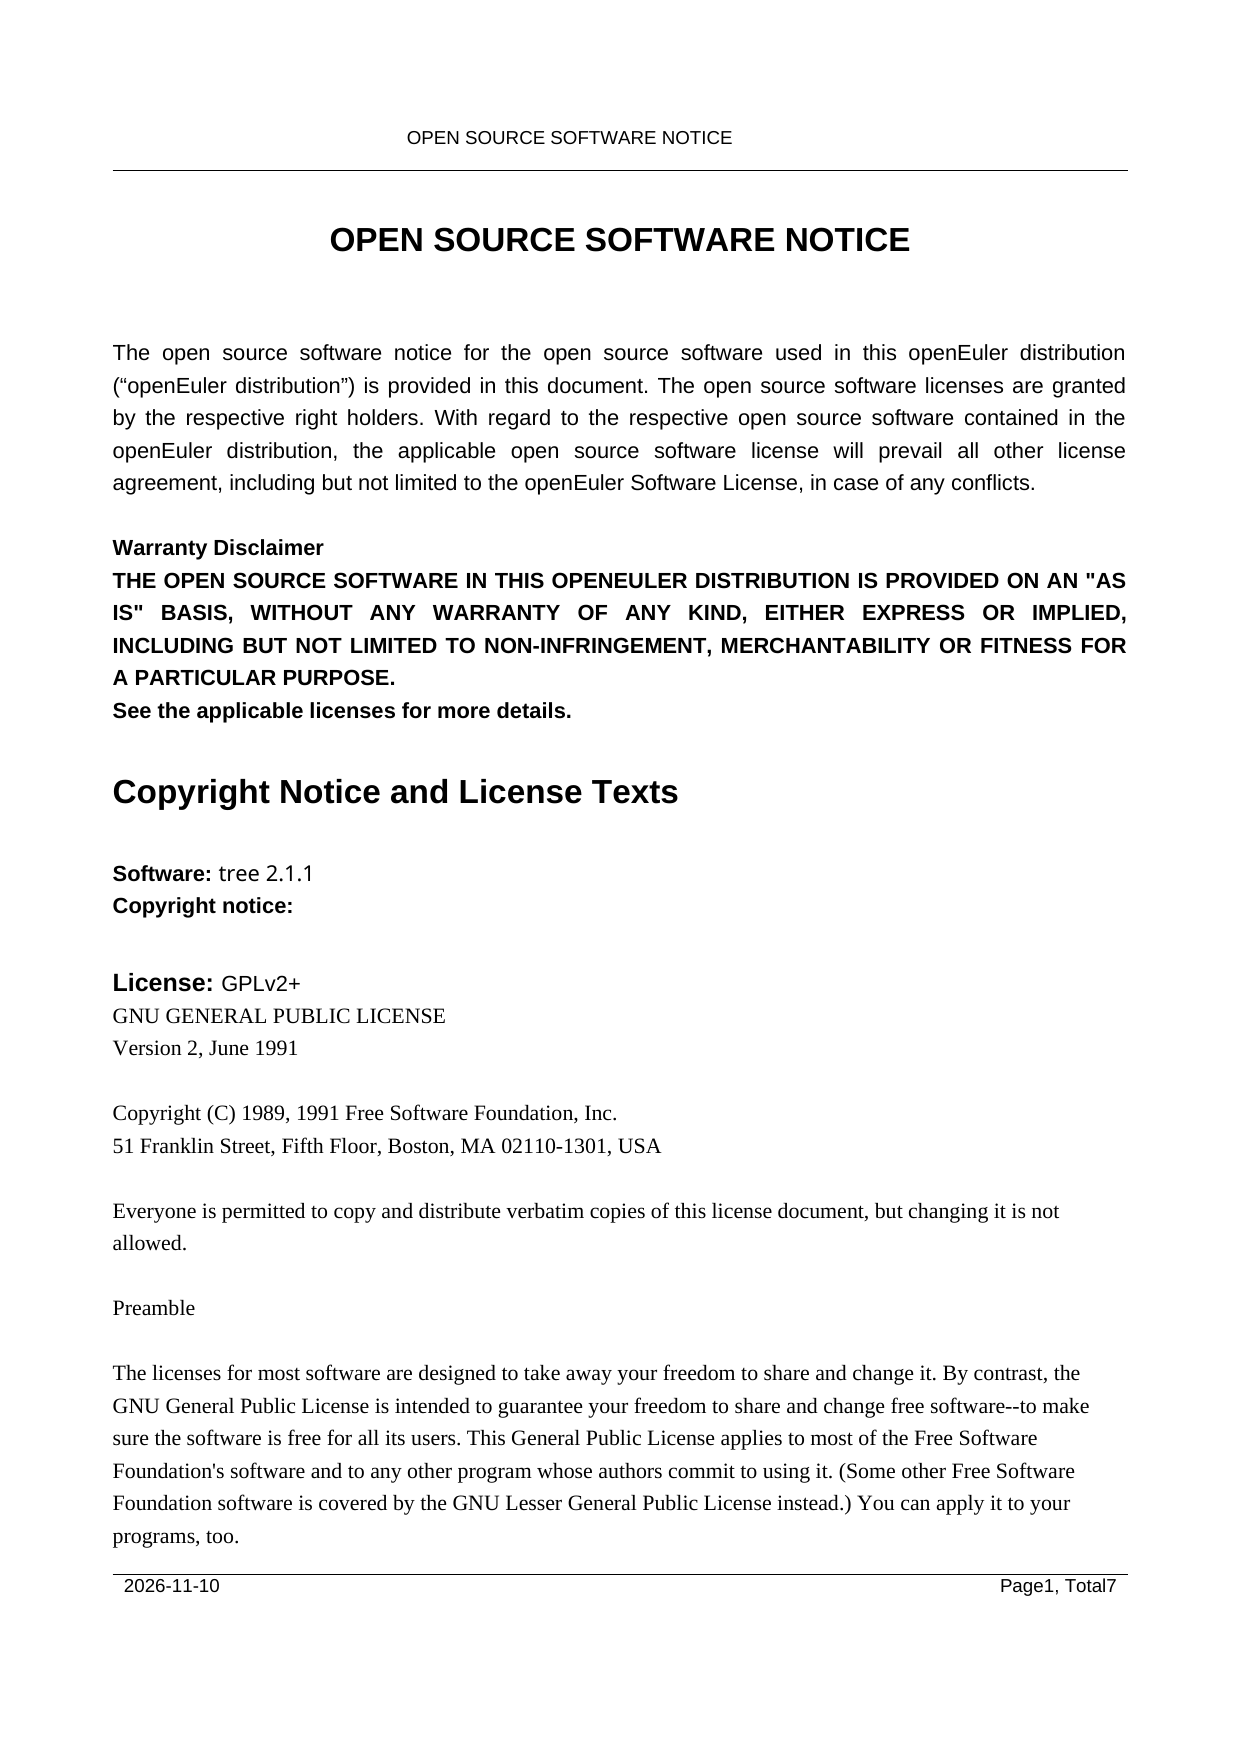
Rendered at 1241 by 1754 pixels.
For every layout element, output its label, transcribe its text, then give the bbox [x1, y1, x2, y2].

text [112, 999, 1128, 1551]
text THE OPEN SOURCE SOFTWARE IN THIS OPENEULER DISTRIBUTION IS PROVIDED ON AN "AS IS" BASIS, WITHOUT ANY WARRANTY OF ANY KIND, EITHER EXPRESS OR IMPLIED, INCLUDING BUT NOT LIMITED TO NON-INFRINGEMENT, MERCHANTABILITY OR FITNESS FOR A PARTICULAR PURPOSE. See the applicable licenses for more details. [112, 564, 1128, 726]
text The open source software notice for the open source software used in this openEuler distribution (“openEuler distribution”) is provided in this document. The open source software licenses are granted by the respective right holders. With regard to the respective open source software contained in the openEuler distribution, the applicable open source software license will prevail all other license agreement, including but not limited to the openEuler Software License, in case of any conflicts. [112, 336, 1128, 499]
text Copyright notice: [112, 889, 1128, 921]
text OPEN SOURCE SOFTWARE NOTICE [112, 206, 1128, 271]
text Copyright Notice and License Texts [112, 759, 1128, 824]
text Warranty Disclaimer [112, 531, 1128, 564]
title Software: tree 2.1.1 [112, 856, 1128, 889]
text License: GPLv2+ [112, 966, 1128, 999]
